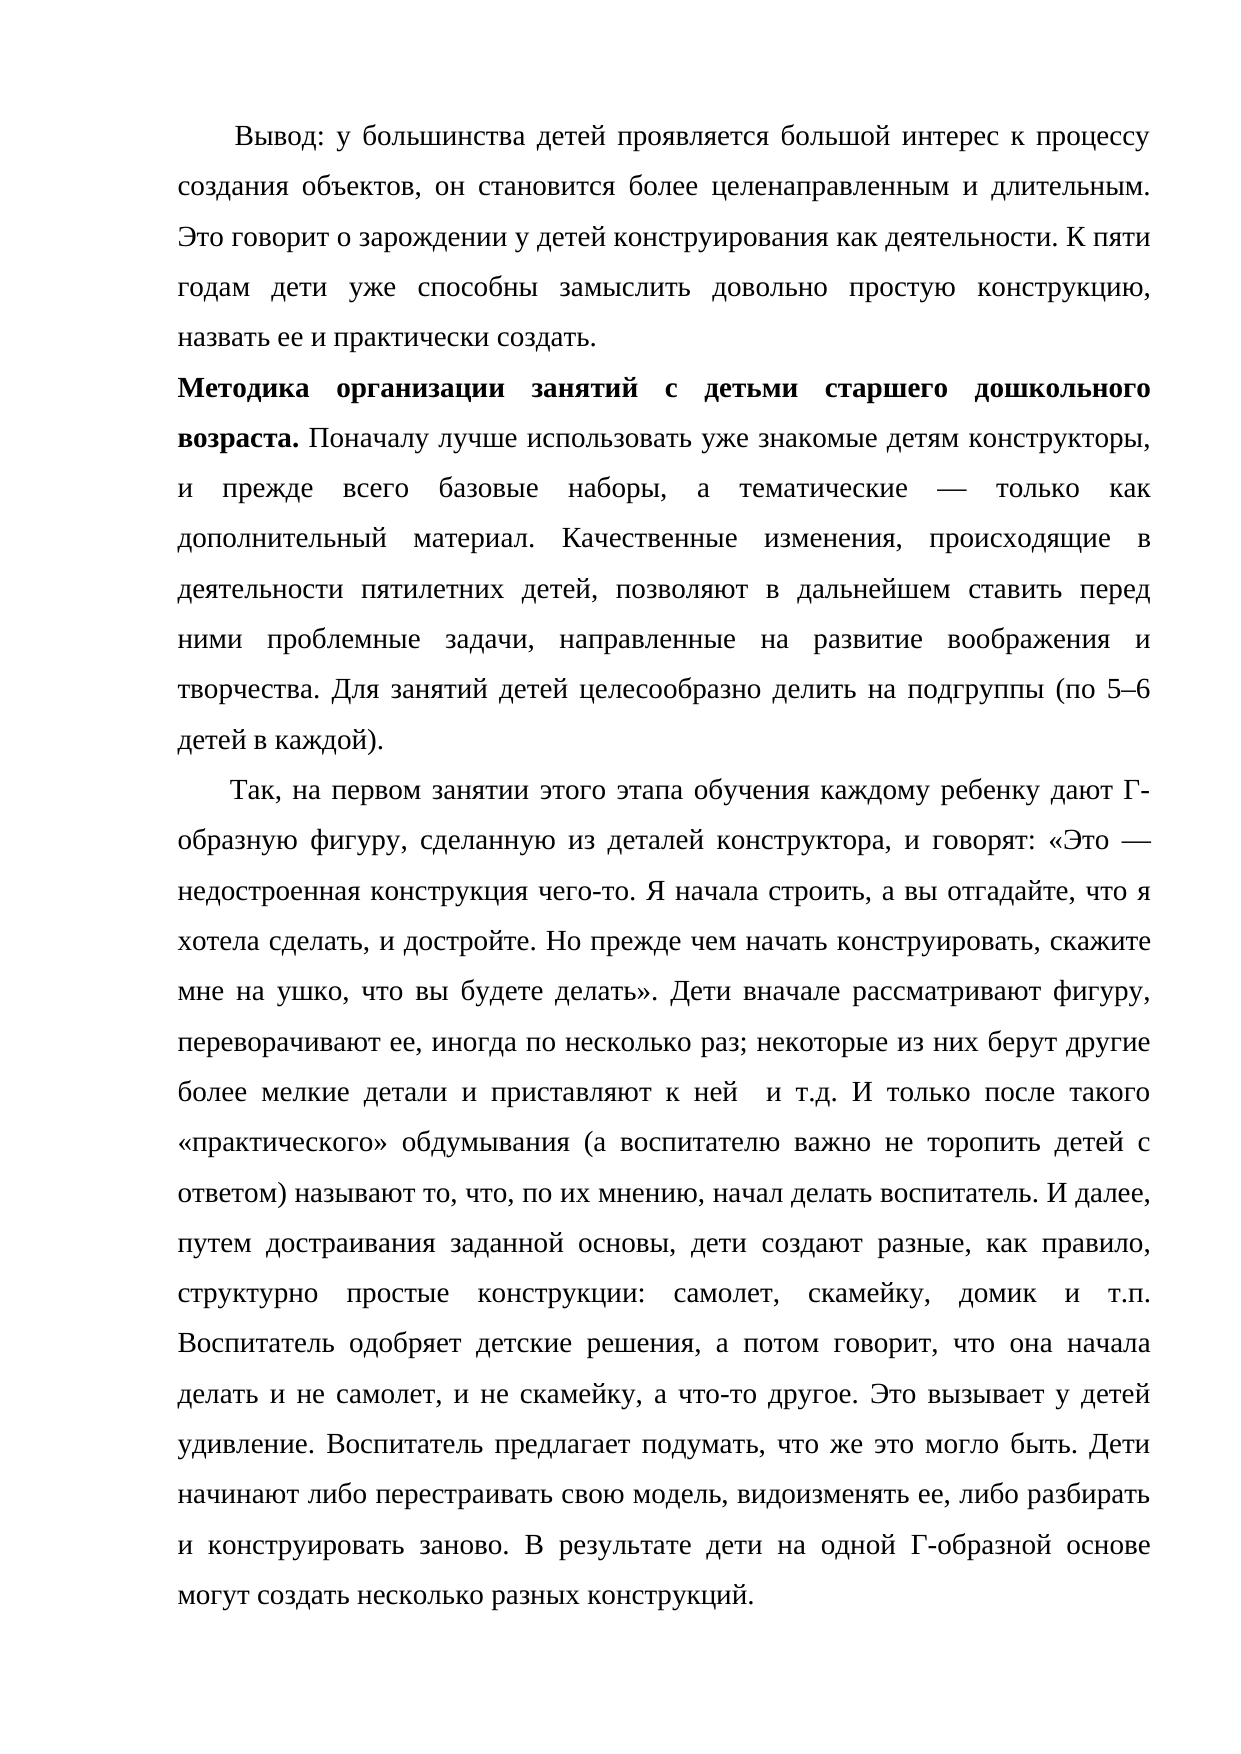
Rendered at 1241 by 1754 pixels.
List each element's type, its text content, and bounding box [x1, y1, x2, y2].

text Вывод: у большинства детей проявляется большой интерес к процессу создания объектов, он становится более целенаправленным и длительным. Это говорит о зарождении у детей конструирования как деятельности. К пяти годам дети уже способны замыслить довольно простую конструкцию, назвать ее и практически создать. [177, 118, 1152, 353]
text Так, на первом занятии этого этапа обучения каждому ребенку дают Г-образную фигуру, сделанную из деталей конструктора, и говорят: «Это — недостроенная конструкция чего-то. Я начала строить, а вы отгадайте, что я хотела сделать, и достройте. Но прежде чем начать конструировать, скажите мне на ушко, что вы будете делать». Дети вначале рассматривают фигуру, переворачивают ее, иногда по несколько раз; некоторые из них берут другие более мелкие детали и приставляют к ней и т.д. И только после такого «практического» обдумывания (а воспитателю важно не торопить детей с ответом) называют то, что, по их мнению, начал делать воспитатель. И далее, путем достраивания заданной основы, дети создают разные, как правило, структурно простые конструкции: самолет, скамейку, домик и т.п. Воспитатель одобряет детские решения, а потом говорит, что она начала делать и не самолет, и не скамейку, а что-то другое. Это вызывает у детей удивление. Воспитатель предлагает подумать, что же это могло быть. Дети начинают либо перестраивать свою модель, видоизменять ее, либо разбирать и конструировать заново. В результате дети на одной Г-образной основе могут создать несколько разных конструкций. [177, 772, 1152, 1611]
text Методика организации занятий с детьми старшего дошкольного возраста. Поначалу лучше использовать уже знакомые детям конструкторы, и прежде всего базовые наборы, а тематические — только как дополнительный материал. Качественные изменения, происходящие в деятельности пятилетних детей, позволяют в дальнейшем ставить перед ними проблемные задачи, направленные на развитие воображения и творчества. Для занятий детей целесообразно делить на подгруппы (по 5–6 детей в каждой). [177, 370, 1152, 755]
